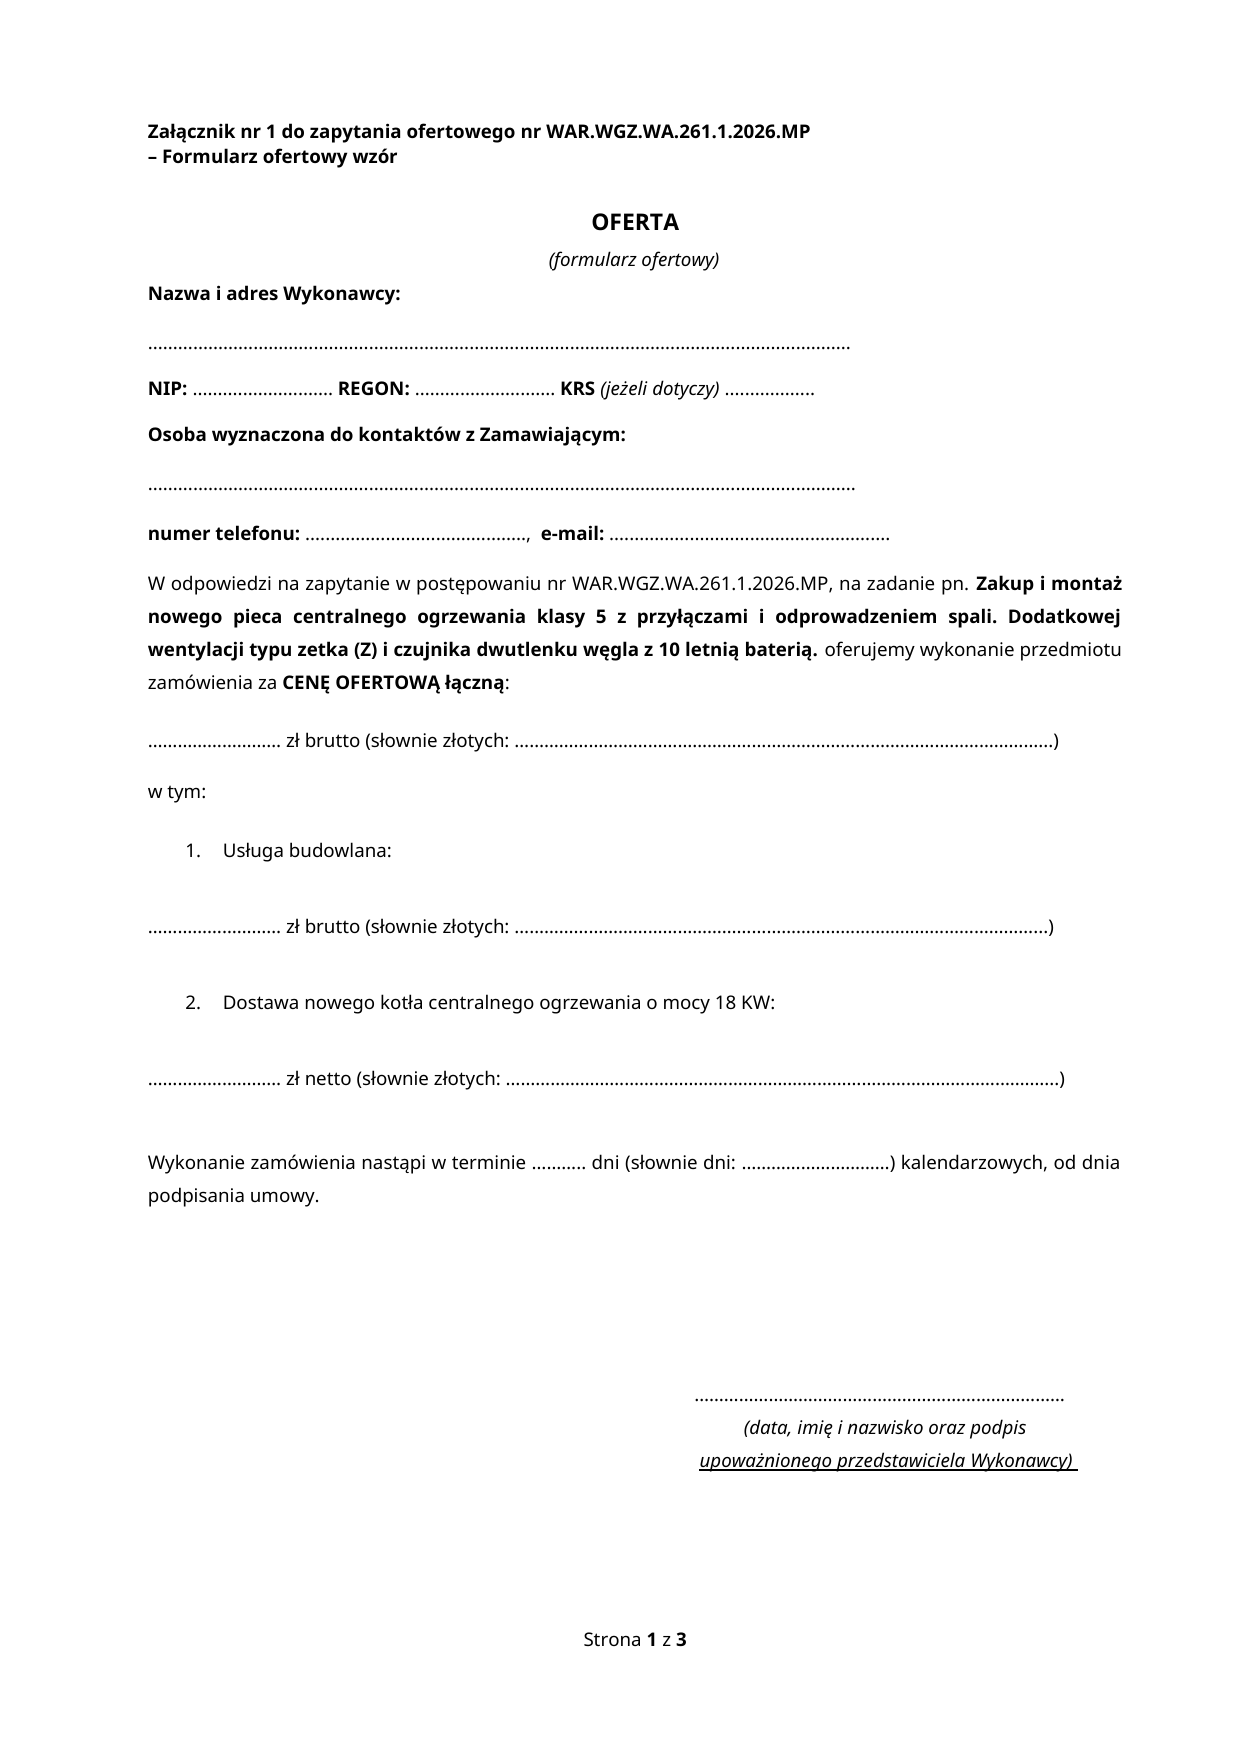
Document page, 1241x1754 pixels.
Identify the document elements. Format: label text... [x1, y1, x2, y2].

list Usługa budowlana: [185, 837, 1122, 862]
text ………………………………………………………………… [694, 1381, 1122, 1407]
text ............................................................................................................................................ [148, 329, 1122, 355]
text NIP: ............................ REGON: ............................ KRS (jeżeli dotyczy) .................. [148, 375, 1115, 401]
text Osoba wyznaczona do kontaktów z Zamawiającym: [148, 421, 1122, 446]
text – Formularz ofertowy wzór [148, 144, 1122, 169]
text numer telefonu: ............................................, e-mail: ........................................................ [148, 520, 1122, 546]
text Nazwa i adres Wykonawcy: [148, 280, 1122, 305]
text OFERTA [148, 206, 1122, 237]
text (formularz ofertowy) [148, 247, 1122, 272]
text Załącznik nr 1 do zapytania ofertowego nr WAR.WGZ.WA.261.1.2026.MP [59, 118, 1122, 144]
text ……………………… zł brutto (słownie złotych: ……………………………………………………………………………………………...) [148, 913, 1122, 938]
text ……………………… zł brutto (słownie złotych: …………………………………………………………………….………………………...) [148, 728, 1122, 753]
list Dostawa nowego kotła centralnego ogrzewania o mocy 18 KW: [185, 989, 1122, 1014]
text ............................................................................................................................................. [148, 471, 1115, 496]
text ……………………… zł netto (słownie złotych: ……………………………………………………………………………………….………...) [148, 1065, 1122, 1091]
text (data, imię i nazwisko oraz podpis [650, 1414, 1122, 1440]
text upoważnionego przedstawiciela Wykonawcy) [650, 1447, 1122, 1473]
text W odpowiedzi na zapytanie w postępowaniu nr WAR.WGZ.WA.261.1.2026.MP, na zadanie pn. Zakup i montaż nowego pieca centralnego ogrzewania klasy 5 z przyłączami i odprowadzeniem spali. Dodatkowej wentylacji typu zetka (Z) i czujnika dwutlenku węgla z 10 letnią baterią. oferujemy wykonanie przedmiotu zamówienia za CENĘ OFERTOWĄ łączną: [148, 570, 1122, 695]
text w tym: [148, 779, 1122, 804]
text Wykonanie zamówienia nastąpi w terminie ……….. dni (słownie dni: …………………………) kalendarzowych, od dnia podpisania umowy. [148, 1149, 1122, 1208]
